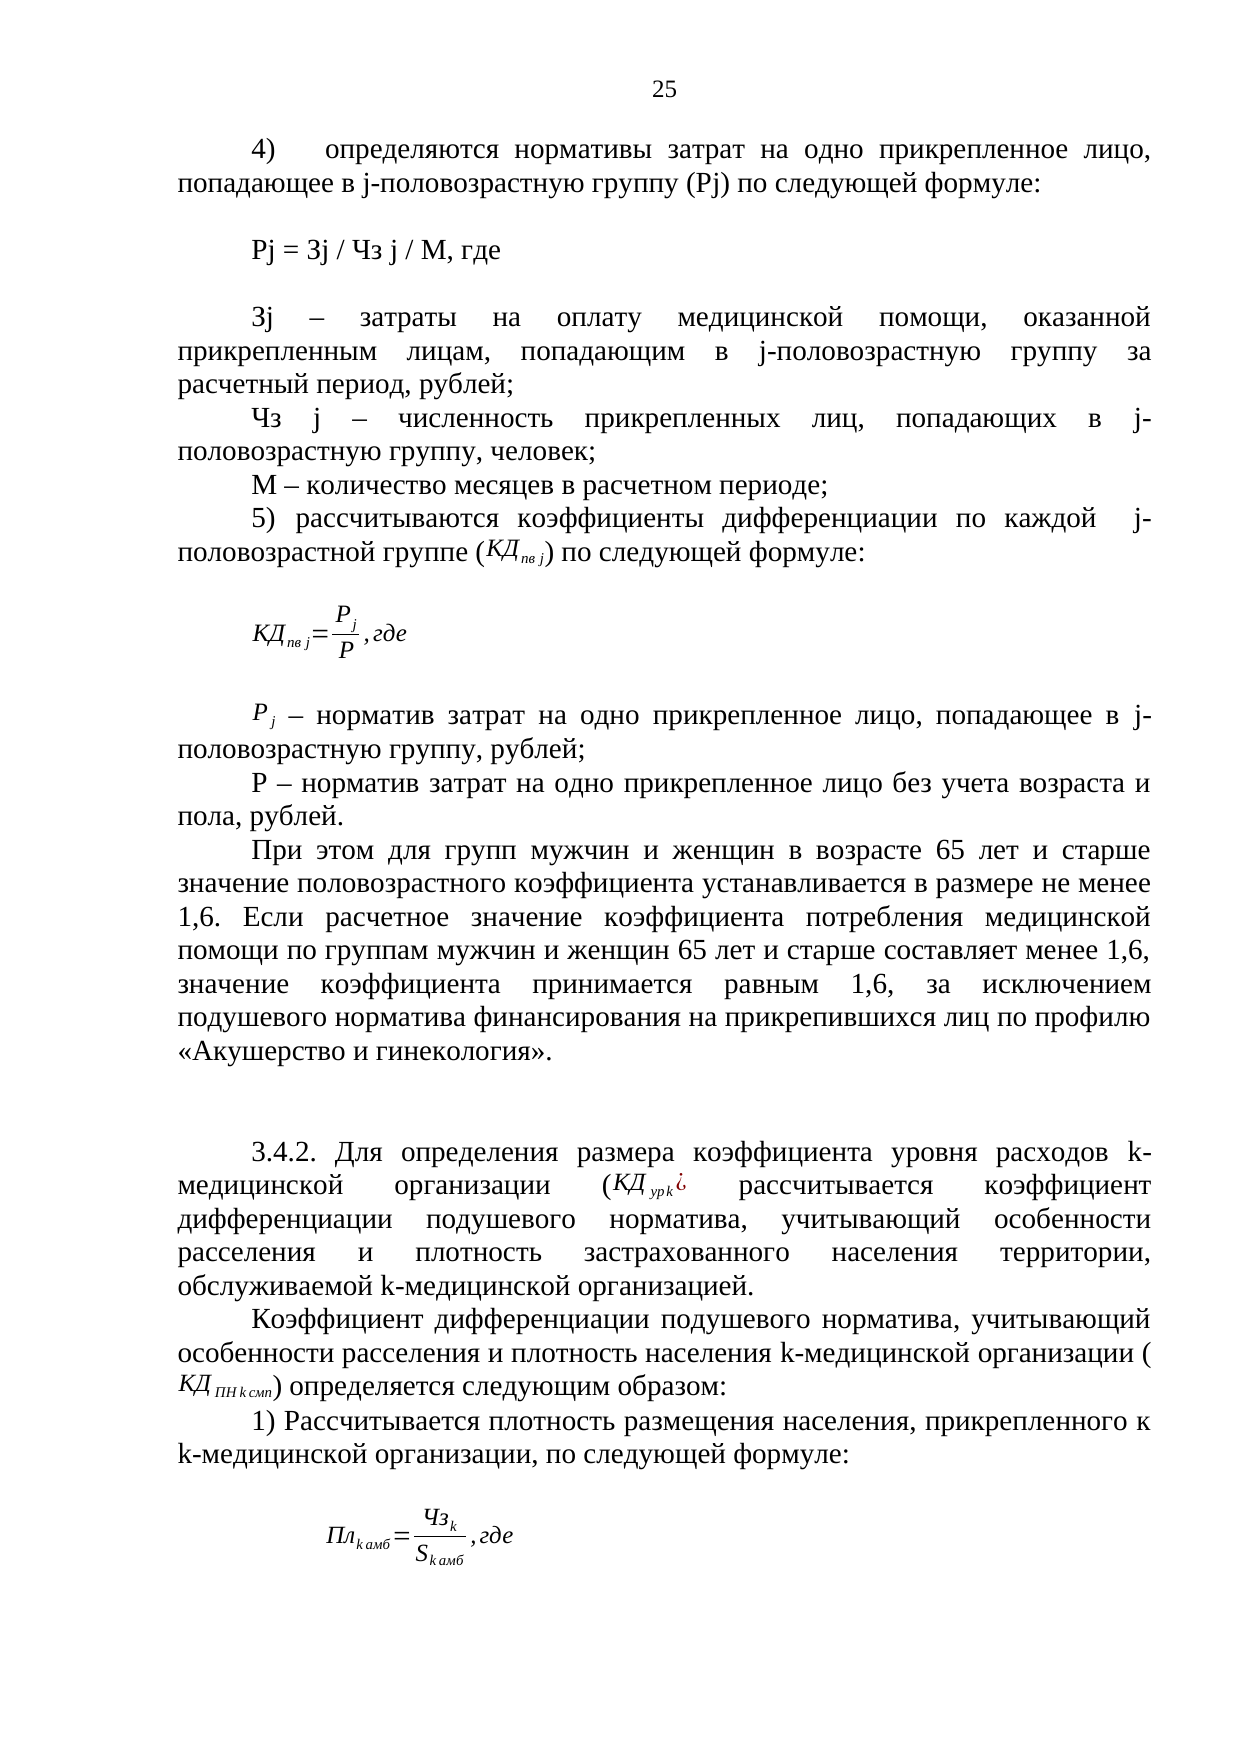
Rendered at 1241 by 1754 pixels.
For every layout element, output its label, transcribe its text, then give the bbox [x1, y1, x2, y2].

list определяются нормативы затрат на одно прикрепленное лицо, попадающее в j-половозрастную группу (Рj) по следующей формуле: [177, 131, 1152, 198]
text Рj = Зj / Чз j / М, где [177, 232, 1152, 266]
text Коэффициент дифференциации подушевого норматива, учитывающий особенности расселения и плотность населения k-медицинской организации () определяется следующим образом: [177, 1301, 1152, 1403]
text – норматив затрат на одно прикрепленное лицо, попадающее в j-половозрастную группу, рублей; [177, 697, 1152, 765]
text М – количество месяцев в расчетном периоде; [177, 467, 1152, 500]
text 1) Рассчитывается плотность размещения населения, прикрепленного к k-медицинской организации, по следующей формуле: [177, 1403, 1152, 1470]
text Зj – затраты на оплату медицинской помощи, оказанной прикрепленным лицам, попадающим в j-половозрастную группу за расчетный период, рублей; [177, 299, 1152, 400]
text Р – норматив затрат на одно прикрепленное лицо без учета возраста и пола, рублей. [177, 765, 1152, 832]
list рассчитываются коэффициенты дифференциации по каждой j-половозрастной группе () по следующей формуле: [177, 500, 1152, 567]
text При этом для групп мужчин и женщин в возрасте 65 лет и старше значение половозрастного коэффициента устанавливается в размере не менее 1,6. Если расчетное значение коэффициента потребления медицинской помощи по группам мужчин и женщин 65 лет и старше составляет менее 1,6, значение коэффициента принимается равным 1,6, за исключением подушевого норматива финансирования на прикрепившихся лиц по профилю «Акушерство и гинекология». [177, 832, 1152, 1067]
text 3.4.2. Для определения размера коэффициента уровня расходов k-медицинской организации ( рассчитывается коэффициент дифференциации подушевого норматива, учитывающий особенности расселения и плотность застрахованного населения территории, обслуживаемой k-медицинской организацией. [177, 1134, 1152, 1301]
text Чз j – численность прикрепленных лиц, попадающих в j-половозрастную группу, человек; [177, 400, 1152, 467]
